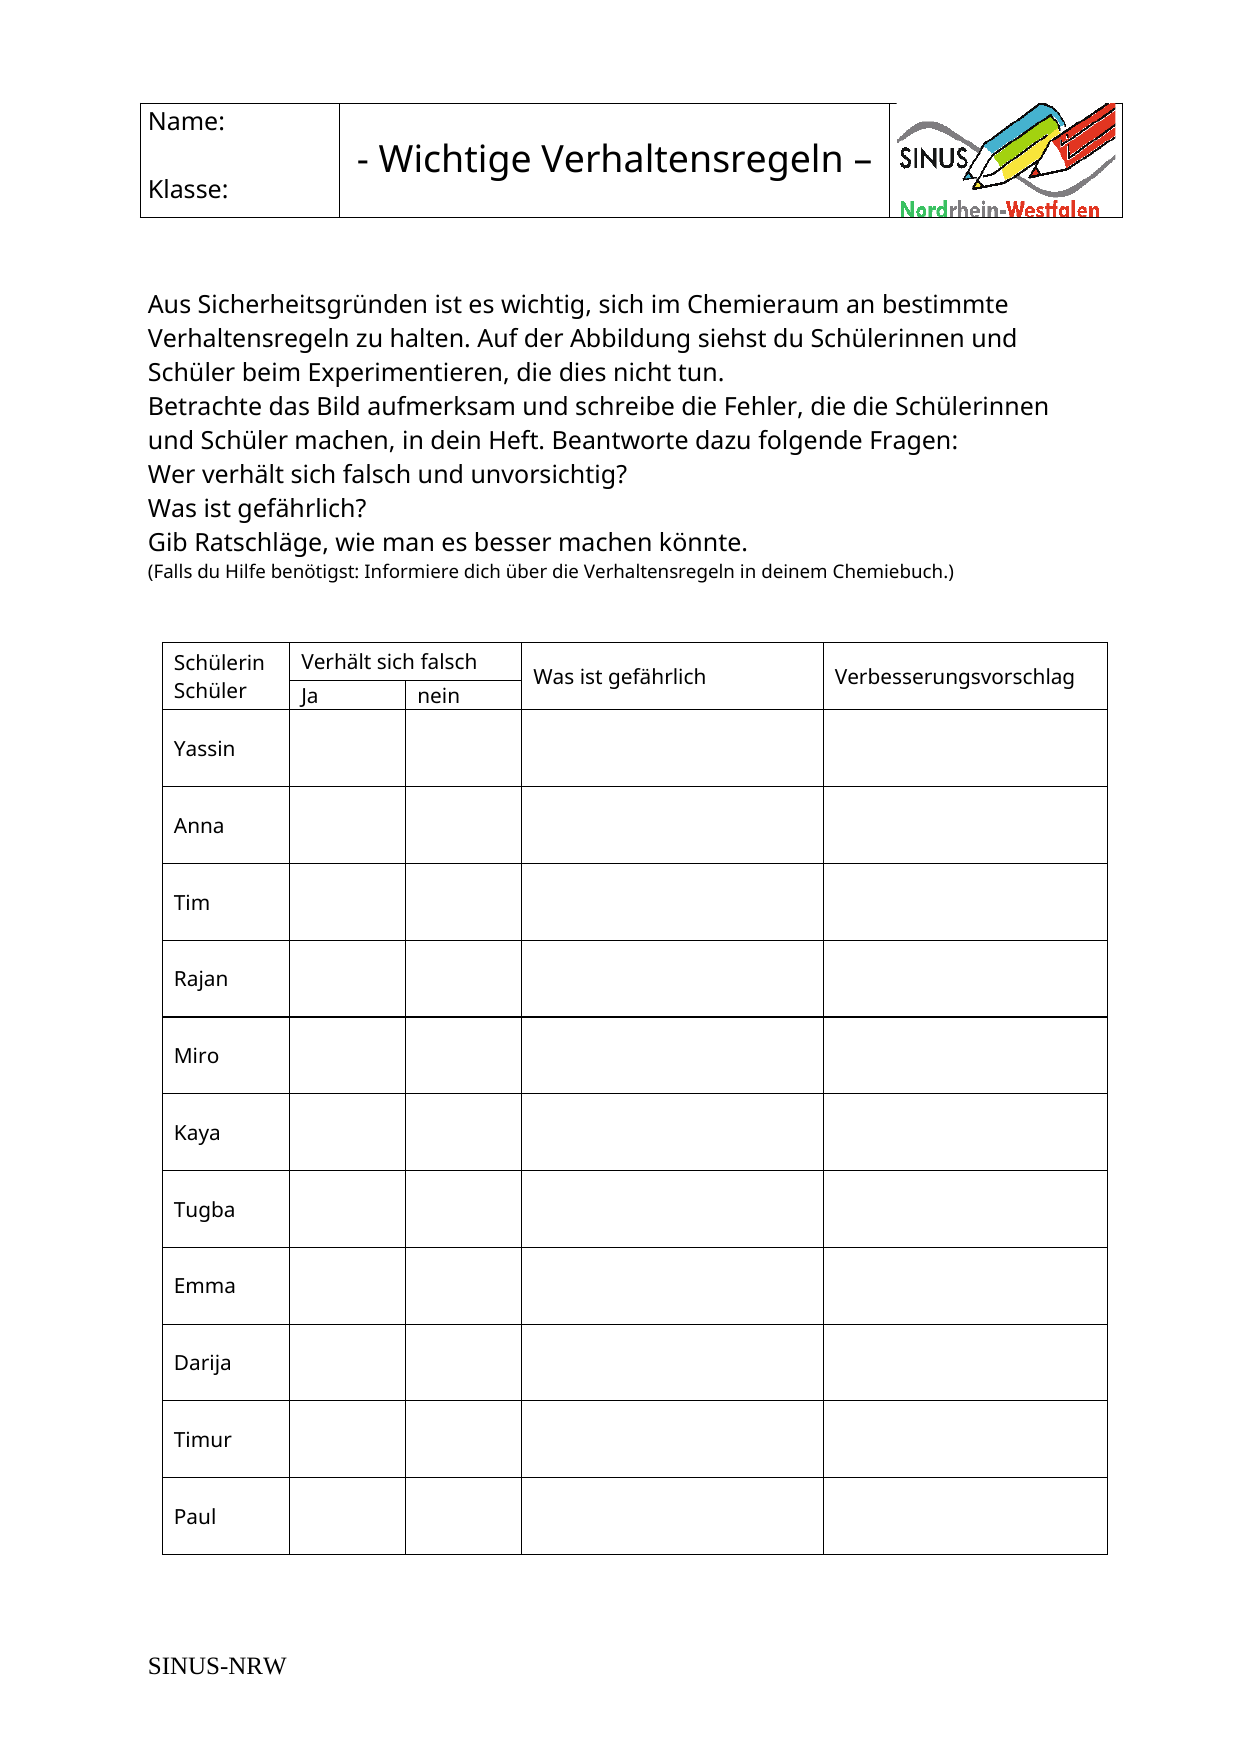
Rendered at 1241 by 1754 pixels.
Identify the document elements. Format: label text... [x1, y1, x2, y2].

text (Falls du Hilfe benötigst: Informiere dich über die Verhaltensregeln in deinem Chemiebuch.) [148, 559, 1092, 584]
table_cell [406, 1018, 521, 1093]
table_cell [824, 787, 1107, 863]
table_cell [522, 787, 823, 863]
text Was ist gefährlich? [148, 491, 1092, 525]
table_cell [290, 1018, 405, 1093]
table_cell Darija [163, 1325, 289, 1400]
table_header [890, 104, 896, 217]
table_header Name: Klasse: [141, 104, 339, 217]
table_cell [406, 1325, 521, 1400]
table_cell [522, 1018, 823, 1093]
table_cell Anna [163, 787, 289, 863]
table_cell [522, 1401, 823, 1477]
table_cell [290, 1171, 405, 1247]
text Aus Sicherheitsgründen ist es wichtig, sich im Chemieraum an bestimmte Verhaltensregeln zu halten. Auf der Abbildung siehst du Schülerinnen und Schüler beim Experimentieren, die dies nicht tun. [148, 286, 1092, 388]
table_cell [824, 1478, 1107, 1554]
table_cell [522, 1171, 823, 1247]
table_cell [824, 1401, 1107, 1477]
table_cell [522, 1094, 823, 1170]
table_cell [824, 1248, 1107, 1323]
table_cell [522, 1325, 823, 1400]
table_header Verhält sich falsch [290, 643, 521, 680]
table_cell [824, 1018, 1107, 1093]
table_cell [522, 864, 823, 940]
table_cell [290, 864, 405, 940]
table_cell [290, 941, 405, 1016]
table_header Schülerin Schüler [163, 643, 289, 709]
text Betrachte das Bild aufmerksam und schreibe die Fehler, die die Schülerinnen und Schüler machen, in dein Heft. Beantworte dazu folgende Fragen: [148, 388, 1092, 457]
table_header Verbesserungsvorschlag [824, 643, 1107, 709]
table_cell [824, 864, 1107, 940]
table_cell [406, 864, 521, 940]
table_cell [406, 1478, 521, 1554]
text Wer verhält sich falsch und unvorsichtig? [148, 457, 1092, 491]
table_cell [522, 1478, 823, 1554]
table_cell [522, 710, 823, 786]
table_cell [406, 1171, 521, 1247]
table_cell [824, 710, 1107, 786]
table_cell Paul [163, 1478, 289, 1554]
table_cell Tim [163, 864, 289, 940]
table_cell [290, 1478, 405, 1554]
table_cell [824, 1094, 1107, 1170]
table_cell Tugba [163, 1171, 289, 1247]
table_cell Ja [290, 681, 405, 709]
picture [896, 103, 1116, 217]
table_cell nein [406, 681, 521, 709]
table_cell [406, 1094, 521, 1170]
table_cell [522, 941, 823, 1016]
table_cell [406, 710, 521, 786]
table_header - Wichtige Verhaltensregeln – [340, 104, 889, 217]
table_cell Timur [163, 1401, 289, 1477]
table_cell [290, 710, 405, 786]
text Gib Ratschläge, wie man es besser machen könnte. [148, 525, 1092, 559]
table_cell [290, 1248, 405, 1323]
table_cell [290, 1094, 405, 1170]
table_cell [406, 1248, 521, 1323]
table_cell [406, 1401, 521, 1477]
table_cell Miro [163, 1018, 289, 1093]
table_cell Emma [163, 1248, 289, 1323]
table_cell [522, 1248, 823, 1323]
table_header [1116, 104, 1122, 217]
table_cell Rajan [163, 941, 289, 1016]
table_cell [290, 1401, 405, 1477]
table_cell [406, 941, 521, 1016]
table_cell Yassin [163, 710, 289, 786]
table_header Was ist gefährlich [522, 643, 823, 709]
table_cell [824, 941, 1107, 1016]
table_cell [824, 1171, 1107, 1247]
table_cell [290, 1325, 405, 1400]
table_cell [290, 787, 405, 863]
table_cell [406, 787, 521, 863]
table_cell [824, 1325, 1107, 1400]
table_cell Kaya [163, 1094, 289, 1170]
